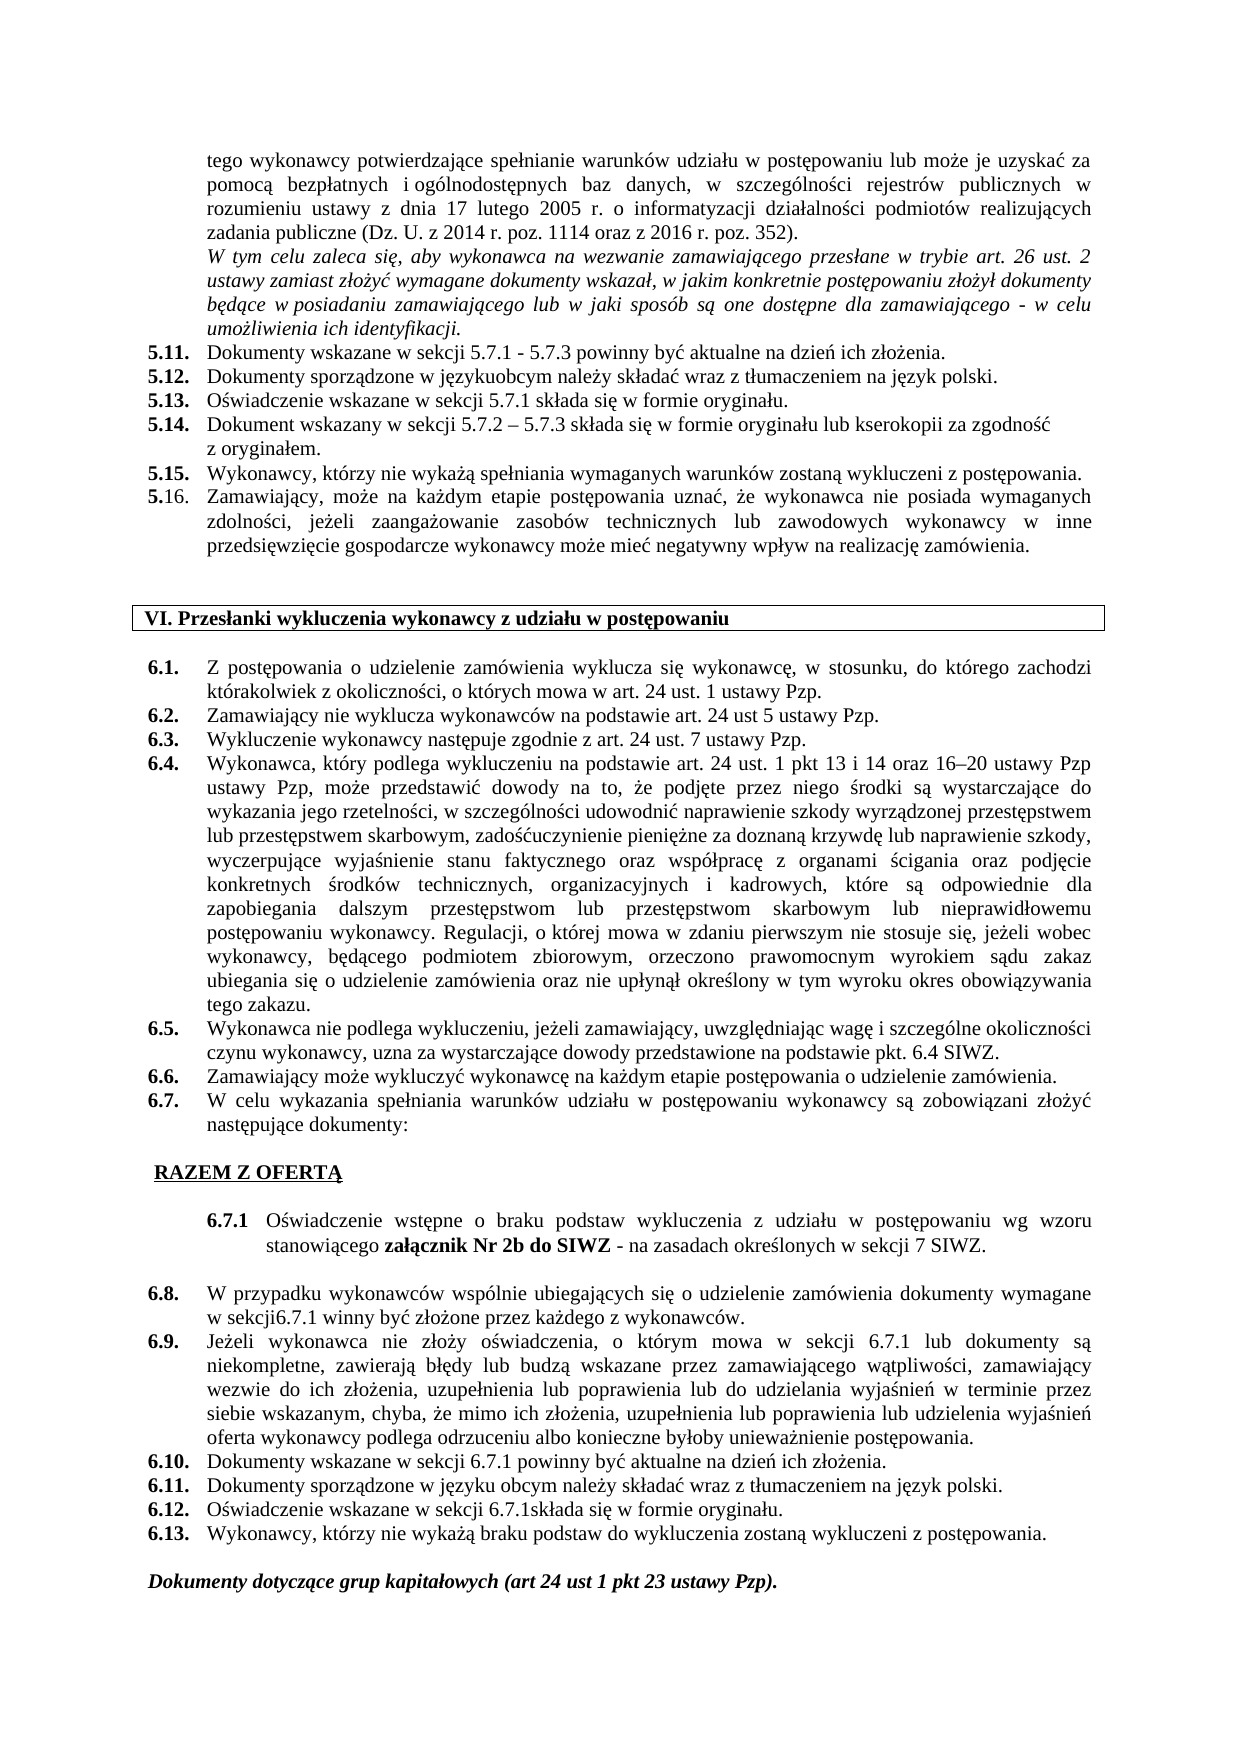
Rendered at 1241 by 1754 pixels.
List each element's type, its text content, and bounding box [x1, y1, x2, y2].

text 6.1. Z postępowania o udzielenie zamówienia wyklucza się wykonawcę, w stosunku, do którego zachodzi którakolwiek z okoliczności, o których mowa w art. 24 ust. 1 ustawy Pzp. [148, 655, 1093, 703]
text 6.7. W celu wykazania spełniania warunków udziału w postępowaniu wykonawcy są zobowiązani złożyć następujące dokumenty: [148, 1088, 1092, 1136]
list Wykonawcy, którzy nie wykażą braku podstaw do wykluczenia zostaną wykluczeni z postępowania. [148, 1521, 1092, 1545]
text 5.12. Dokumenty sporządzone w językuobcym należy składać wraz z tłumaczeniem na język polski. [148, 364, 495, 388]
text 5.15. Wykonawcy, którzy nie wykażą spełniania wymaganych warunków zostaną wykluczeni z postępowania. [148, 460, 1093, 484]
table_header VI. Przesłanki wykluczenia wykonawcy z udziału w postępowaniu [133, 606, 1104, 630]
list Oświadczenie wskazane w sekcji 6.7.1składa się w formie oryginału. [148, 1497, 1047, 1521]
text W tym celu zaleca się, aby wykonawca na wezwanie zamawiającego przesłane w trybie art. 26 ust. 2 ustawy zamiast złożyć wymagane dokumenty wskazał, w jakim konkretnie postępowaniu złożył dokumenty będące w posiadaniu zamawiającego lub w jaki sposób są one dostępne dla zamawiającego - w celu umożliwienia ich identyfikacji. [207, 244, 1092, 340]
text 6.7.1 Oświadczenie wstępne o braku podstaw wykluczenia z udziału w postępowaniu wg wzoru stanowiącego załącznik Nr 2b do SIWZ - na zasadach określonych w sekcji 7 SIWZ. [207, 1208, 1092, 1257]
text 6.2. Zamawiający nie wyklucza wykonawców na podstawie art. 24 ust 5 ustawy Pzp. [148, 703, 1093, 727]
list Dokumenty sporządzone w języku obcym należy składać wraz z tłumaczeniem na język polski. [148, 1473, 1092, 1497]
text 6.4. Wykonawca, który podlega wykluczeniu na podstawie art. 24 ust. 1 pkt 13 i 14 oraz 16–20 ustawy Pzp ustawy Pzp, może przedstawić dowody na to, że podjęte przez niego środki są wystarczające do wykazania jego rzetelności, w szczególności udowodnić naprawienie szkody wyrządzonej przestępstwem lub przestępstwem skarbowym, zadośćuczynienie pieniężne za doznaną krzywdę lub naprawienie szkody, wyczerpujące wyjaśnienie stanu faktycznego oraz współpracę z organami ścigania oraz podjęcie konkretnych środków technicznych, organizacyjnych i kadrowych, które są odpowiednie dla zapobiegania dalszym przestępstwom lub przestępstwom skarbowym lub nieprawidłowemu postępowaniu wykonawcy. Regulacji, o której mowa w zdaniu pierwszym nie stosuje się, jeżeli wobec wykonawcy, będącego podmiotem zbiorowym, orzeczono prawomocnym wyrokiem sądu zakaz ubiegania się o udzielenie zamówienia oraz nie upłynął określony w tym wyroku okres obowiązywania tego zakazu. [148, 751, 1093, 1016]
list W przypadku wykonawców wspólnie ubiegających się o udzielenie zamówienia dokumenty wymagane w sekcji6.7.1 winny być złożone przez każdego z wykonawców. [148, 1281, 1093, 1329]
list Dokumenty wskazane w sekcji 6.7.1 powinny być aktualne na dzień ich złożenia. [148, 1449, 1092, 1473]
text 6.3. Wykluczenie wykonawcy następuje zgodnie z art. 24 ust. 7 ustawy Pzp. [148, 727, 1093, 751]
text 6.5. Wykonawca nie podlega wykluczeniu, jeżeli zamawiający, uwzględniając wagę i szczególne okoliczności czynu wykonawcy, uzna za wystarczające dowody przedstawione na podstawie pkt. 6.4 SIWZ. [148, 1016, 1093, 1064]
text RAZEM Z OFERTĄ [154, 1160, 1093, 1184]
text 5.11. Dokumenty wskazane w sekcji 5.7.1 - 5.7.3 powinny być aktualne na dzień ich złożenia. [148, 340, 1093, 364]
text 5.12. Dokumenty sporządzone w językuobcym należy składać wraz z tłumaczeniem na język polski. [552, 364, 1093, 388]
text 5.13. Oświadczenie wskazane w sekcji 5.7.1 składa się w formie oryginału. [148, 388, 1093, 412]
text Dokumenty dotyczące grup kapitałowych (art 24 ust 1 pkt 23 ustawy Pzp). [148, 1569, 1093, 1593]
text 5.14. Dokument wskazany w sekcji 5.7.2 – 5.7.3 składa się w formie oryginału lub kserokopii za zgodność z oryginałem. [148, 412, 1093, 460]
text 5.16. Zamawiający, może na każdym etapie postępowania uznać, że wykonawca nie posiada wymaganych zdolności, jeżeli zaangażowanie zasobów technicznych lub zawodowych wykonawcy w inne przedsięwzięcie gospodarcze wykonawcy może mieć negatywny wpływ na realizację zamówienia. [148, 484, 1093, 557]
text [148, 148, 1092, 244]
text 6.6. Zamawiający może wykluczyć wykonawcę na każdym etapie postępowania o udzielenie zamówienia. [148, 1064, 1093, 1088]
text 6.9. Jeżeli wykonawca nie złoży oświadczenia, o którym mowa w sekcji 6.7.1 lub dokumenty są niekompletne, zawierają błędy lub budzą wskazane przez zamawiającego wątpliwości, zamawiający wezwie do ich złożenia, uzupełnienia lub poprawienia lub do udzielania wyjaśnień w terminie przez siebie wskazanym, chyba, że mimo ich złożenia, uzupełnienia lub poprawienia lub udzielenia wyjaśnień oferta wykonawcy podlega odrzuceniu albo konieczne byłoby unieważnienie postępowania. [148, 1329, 1093, 1449]
